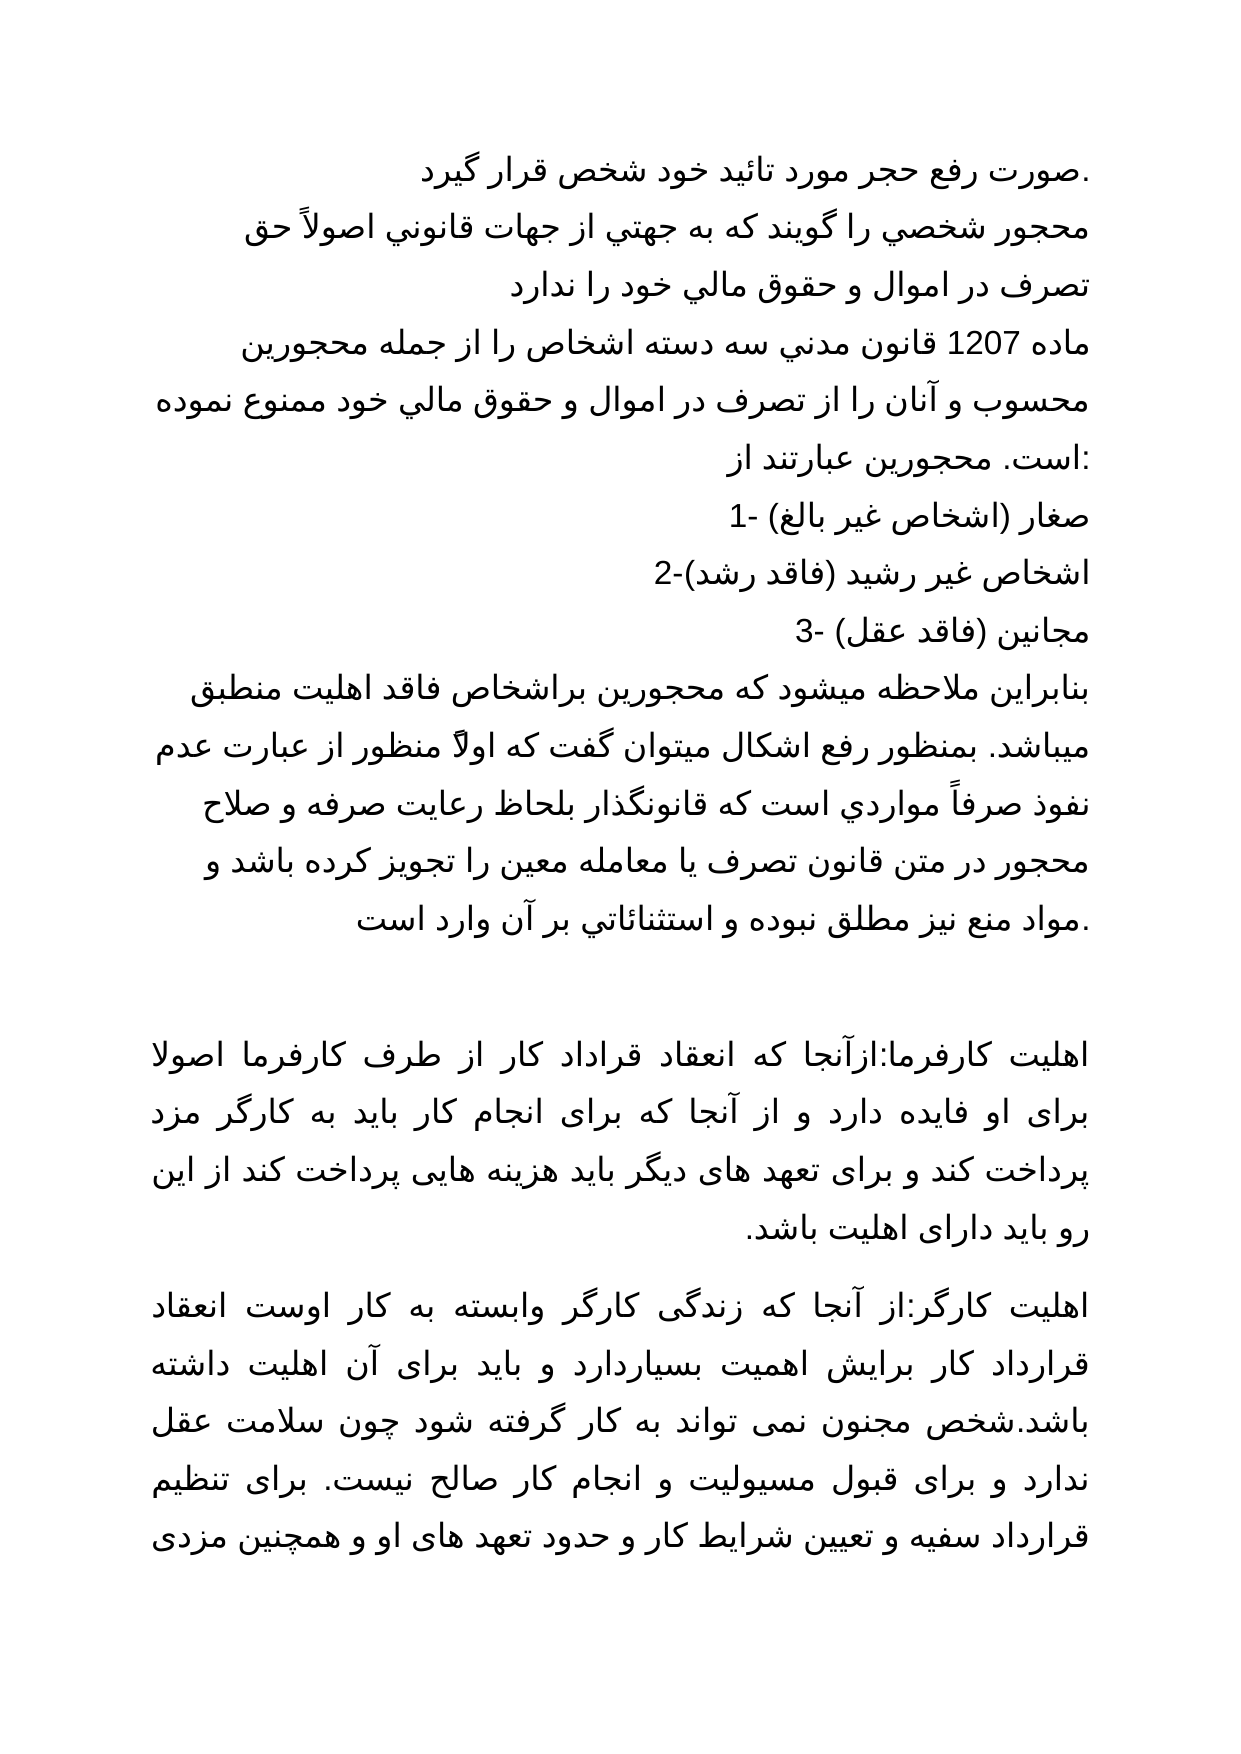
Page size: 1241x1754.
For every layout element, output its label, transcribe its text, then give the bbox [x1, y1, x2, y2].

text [150, 1286, 1090, 1555]
text اهلیت کارفرما:ازآنجا که انعقاد قراداد کار از طرف کارفرما اصولا برای او فایده دارد و از آنجا که برای انجام کار باید به کارگر مزد پرداخت کند و برای تعهد های دیگر باید هزینه هایی پرداخت کند از این رو باید دارای اهلیت باشد. [150, 1035, 1090, 1246]
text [150, 150, 1090, 937]
